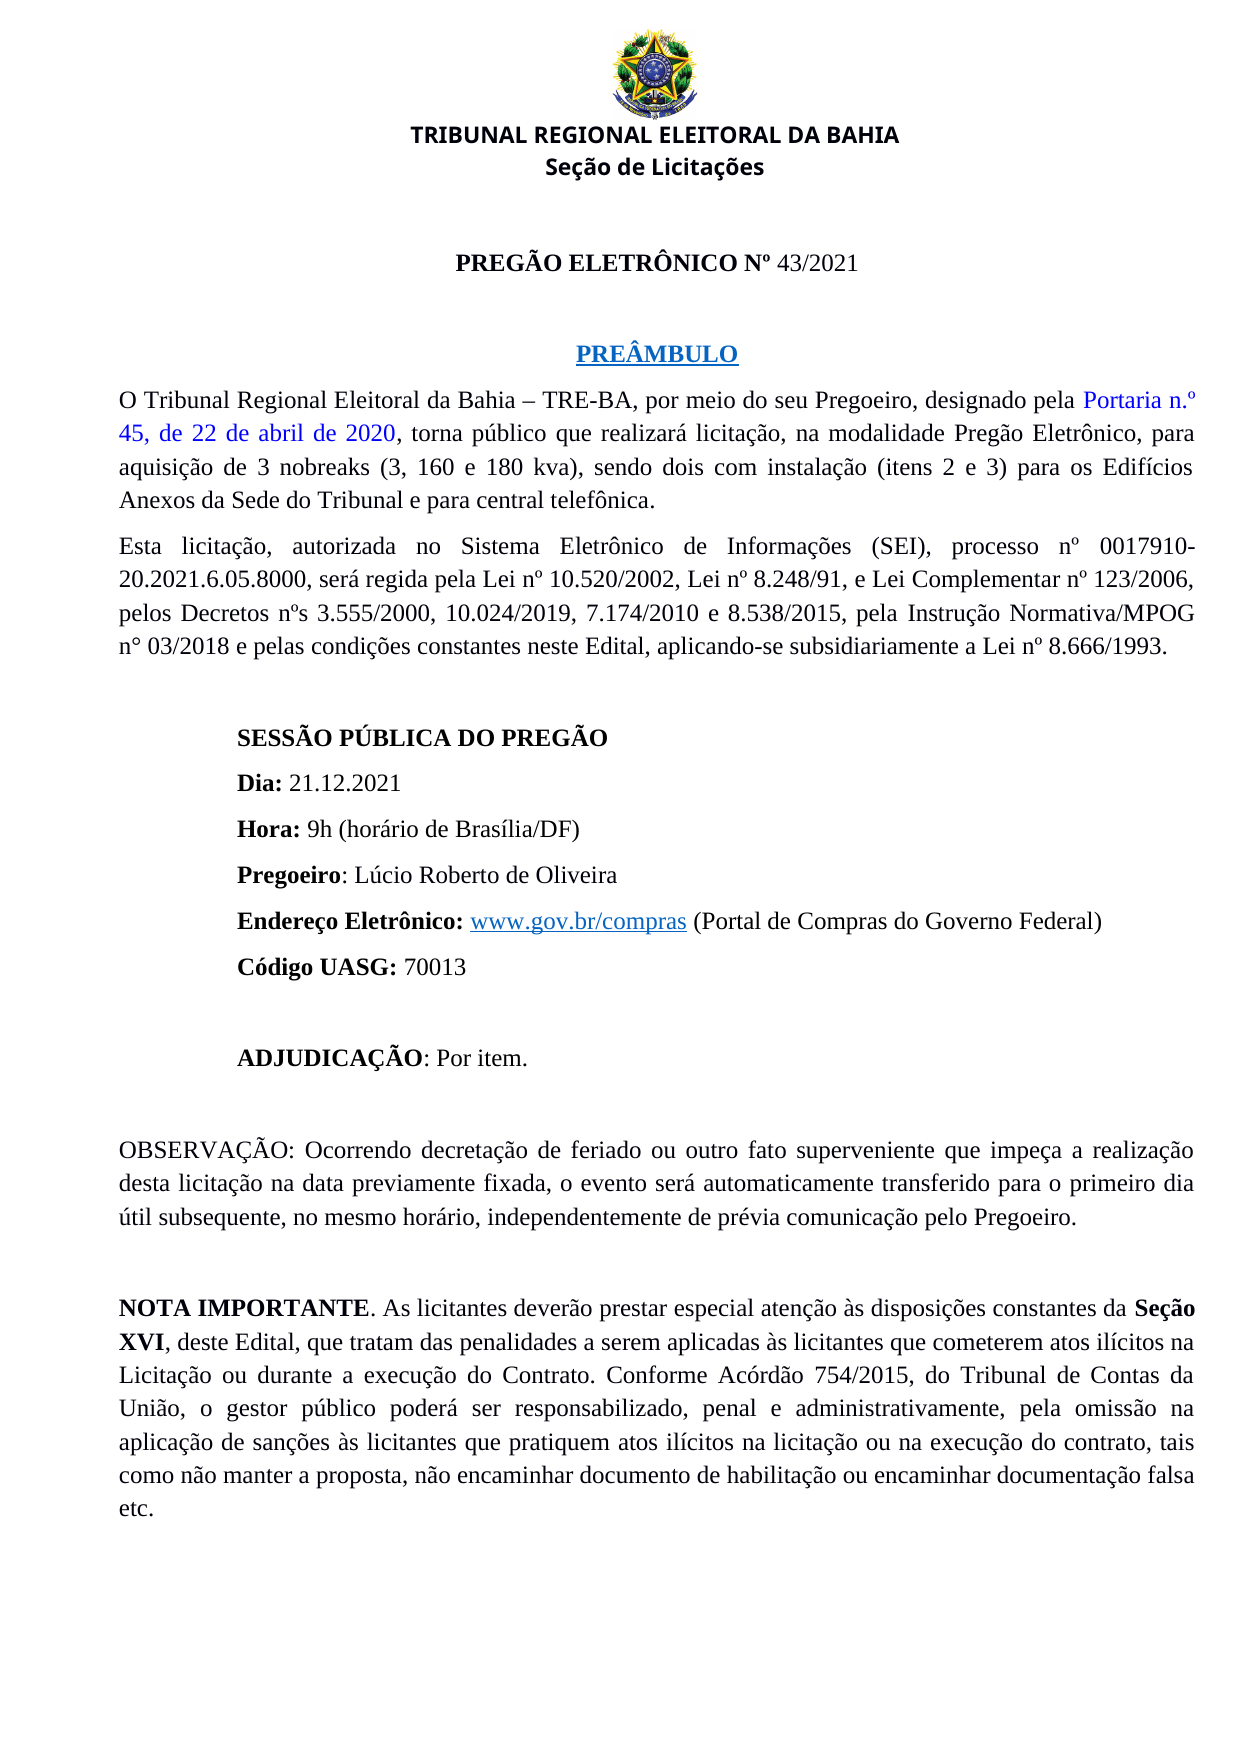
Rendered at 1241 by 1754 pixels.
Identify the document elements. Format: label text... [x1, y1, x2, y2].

text NOTA IMPORTANTE. As licitantes deverão prestar especial atenção às disposições constantes da Seção XVI, deste Edital, que tratam das penalidades a serem aplicadas às licitantes que cometerem atos ilícitos na Licitação ou durante a execução do Contrato. Conforme Acórdão 754/2015, do Tribunal de Contas da União, o gestor público poderá ser responsabilizado, penal e administrativamente, pela omissão na aplicação de sanções às licitantes que pratiquem atos ilícitos na licitação ou na execução do contrato, tais como não manter a proposta, não encaminhar documento de habilitação ou encaminhar documentação falsa etc. [119, 1290, 1195, 1523]
text SESSÃO PÚBLICA DO PREGÃO [237, 719, 1195, 753]
text O Tribunal Regional Eleitoral da Bahia – TRE-BA, por meio do seu Pregoeiro, designado pela Portaria n.º 45, de 22 de abril de 2020, torna público que realizará licitação, na modalidade Pregão Eletrônico, para aquisição de . [119, 382, 1195, 515]
text Dia: 21.12.2021 [237, 765, 1195, 798]
text Código UASG: 70013 [163, 948, 1195, 982]
text OBSERVAÇÃO: Ocorrendo decretação de feriado ou outro fato superveniente que impeça a realização desta licitação na data previamente fixada, o evento será automaticamente transferido para o primeiro dia útil subsequente, no mesmo horário, independentemente de prévia comunicação pelo Pregoeiro. [119, 1132, 1195, 1232]
text PREÂMBULO [119, 336, 1195, 369]
text Pregoeiro: Lúcio Roberto de Oliveira [163, 857, 1195, 890]
text Endereço Eletrônico: www.gov.br/compras (Portal de Compras do Governo Federal) [237, 903, 1195, 936]
text ADJUDICAÇÃO: Por item. [163, 1040, 1195, 1073]
text Esta licitação, autorizada no Sistema Eletrônico de Informações (SEI), processo nº , será regida pela Lei nº 10.520/2002, Lei nº 8.248/91, e Lei Complementar nº 123/2006, pelos Decretos nºs 3.555/2000, 10.024/2019, 7.174/2010 e 8.538/2015, pela Instrução Normativa/MPOG n° 03/2018 e pelas condições constantes neste Edital, aplicando-se subsidiariamente a Lei nº 8.666/1993. [119, 528, 1195, 661]
text Hora: 9h (horário de Brasília/DF) [237, 811, 1195, 844]
text PREGÃO ELETRÔNICO Nº [119, 244, 1195, 278]
